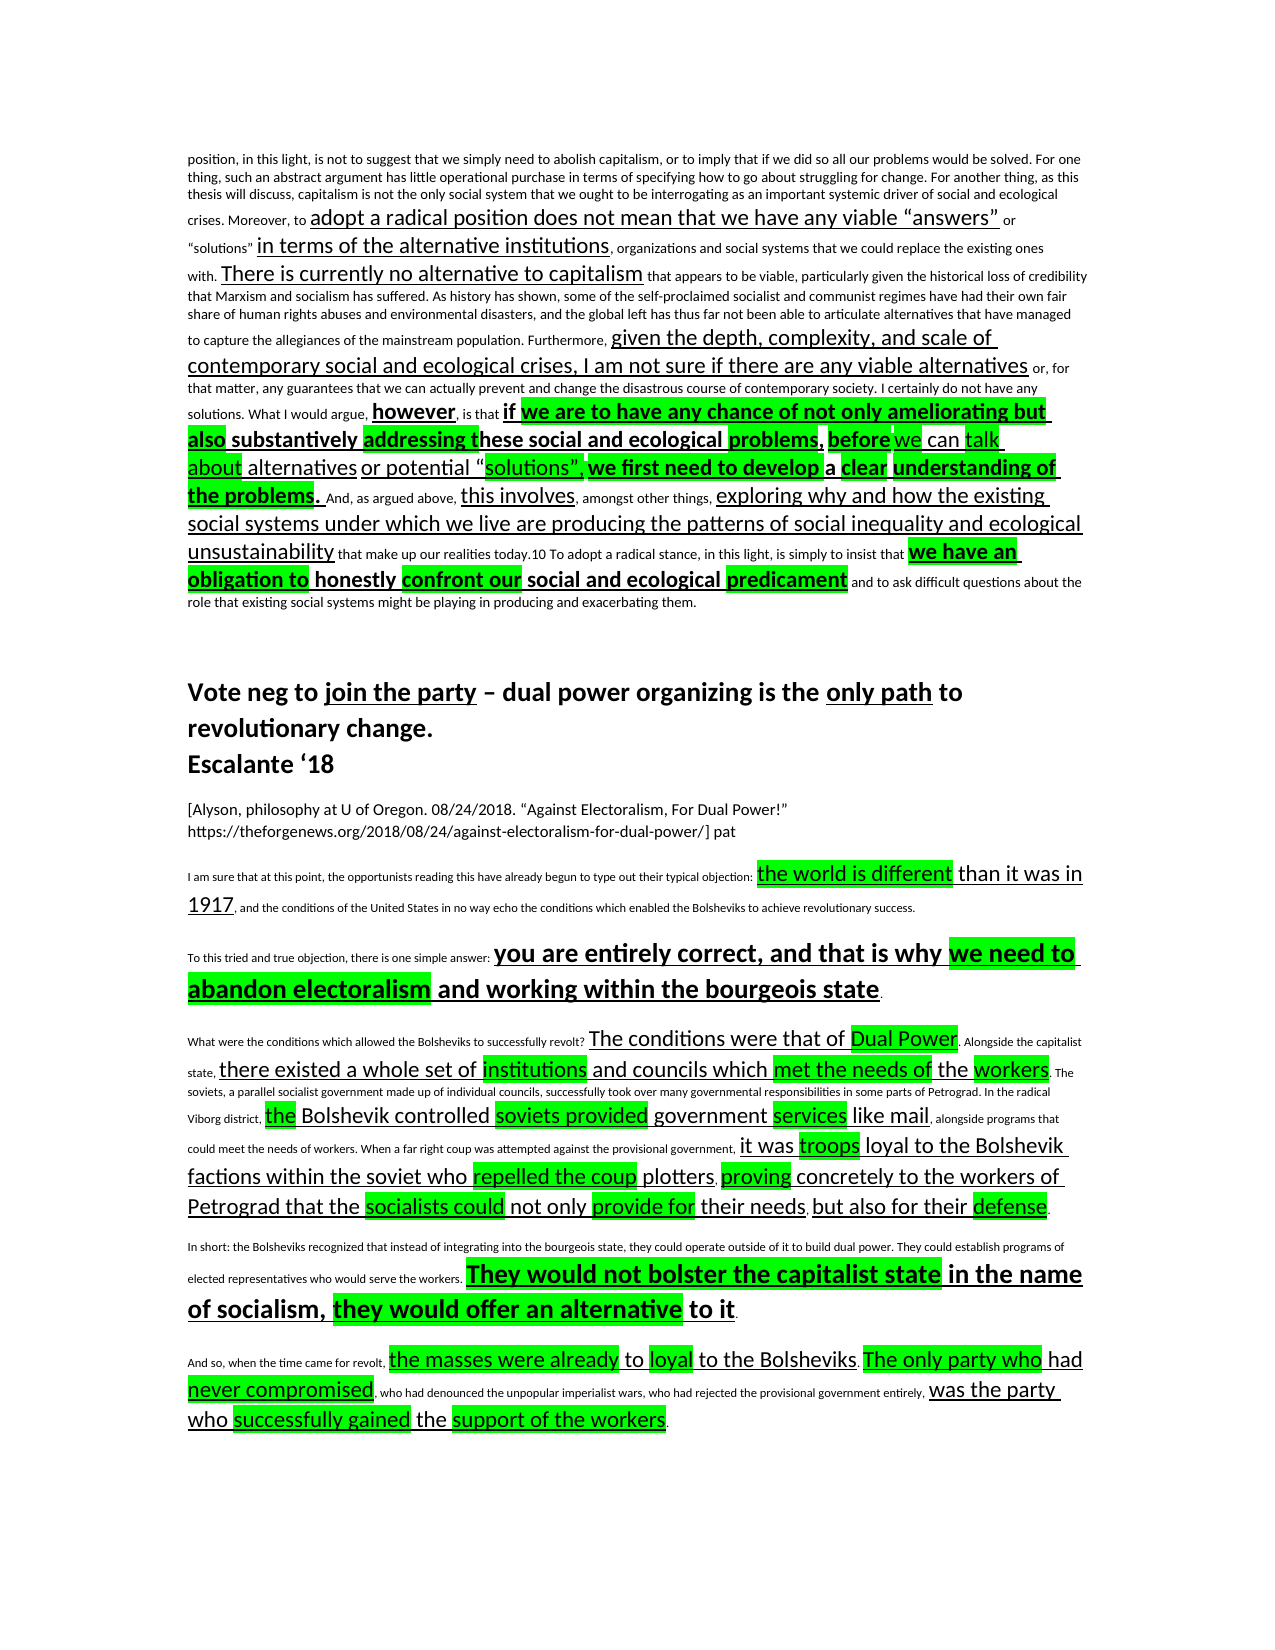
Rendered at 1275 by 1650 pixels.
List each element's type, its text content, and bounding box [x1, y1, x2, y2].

subtitle Vote neg to join the party – dual power organizing is the only path to revolutionary change. [187, 676, 1087, 744]
text Escalante ‘18 [187, 747, 1087, 780]
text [187, 150, 1087, 611]
text In short: the Bolsheviks recognized that instead of integrating into the bourgeois state, they could operate outside of it to build dual power. They could establish programs of elected representatives who would serve the workers. They would not bolster the capitalist state in the name of socialism, they would offer an alternative to it. [187, 1239, 1087, 1326]
text To this tried and true objection, there is one simple answer: you are entirely correct, and that is why we need to abandon electoralism and working within the bourgeois state. [187, 937, 1087, 1005]
text What were the conditions which allowed the Bolsheviks to successfully revolt? The conditions were that of Dual Power. Alongside the capitalist state, there existed a whole set of institutions and councils which met the needs of the workers. The soviets, a parallel socialist government made up of individual councils, successfully took over many governmental responsibilities in some parts of Petrograd. In the radical Viborg district, the Bolshevik controlled soviets provided government services like mail, alongside programs that could meet the needs of workers. When a far right coup was attempted against the provisional government, it was troops loyal to the Bolshevik factions within the soviet who repelled the coup plotters, proving concretely to the workers of Petrograd that the socialists could not only provide for their needs, but also for their defense. [187, 1024, 1087, 1220]
text And so, when the time came for revolt, the masses were already to loyal to the Bolsheviks. The only party who had never compromised, who had denounced the unpopular imperialist wars, who had rejected the provisional government entirely, was the party who successfully gained the support of the workers. [187, 1345, 1087, 1433]
text [Alyson, philosophy at U of Oregon. 08/24/2018. “Against Electoralism, For Dual Power!” https://theforgenews.org/2018/08/24/against-electoralism-for-dual-power/] pat [187, 799, 1087, 841]
text I am sure that at this point, the opportunists reading this have already begun to type out their typical objection: the world is different than it was in 1917, and the conditions of the United States in no way echo the conditions which enabled the Bolsheviks to achieve revolutionary success. [187, 859, 1087, 918]
